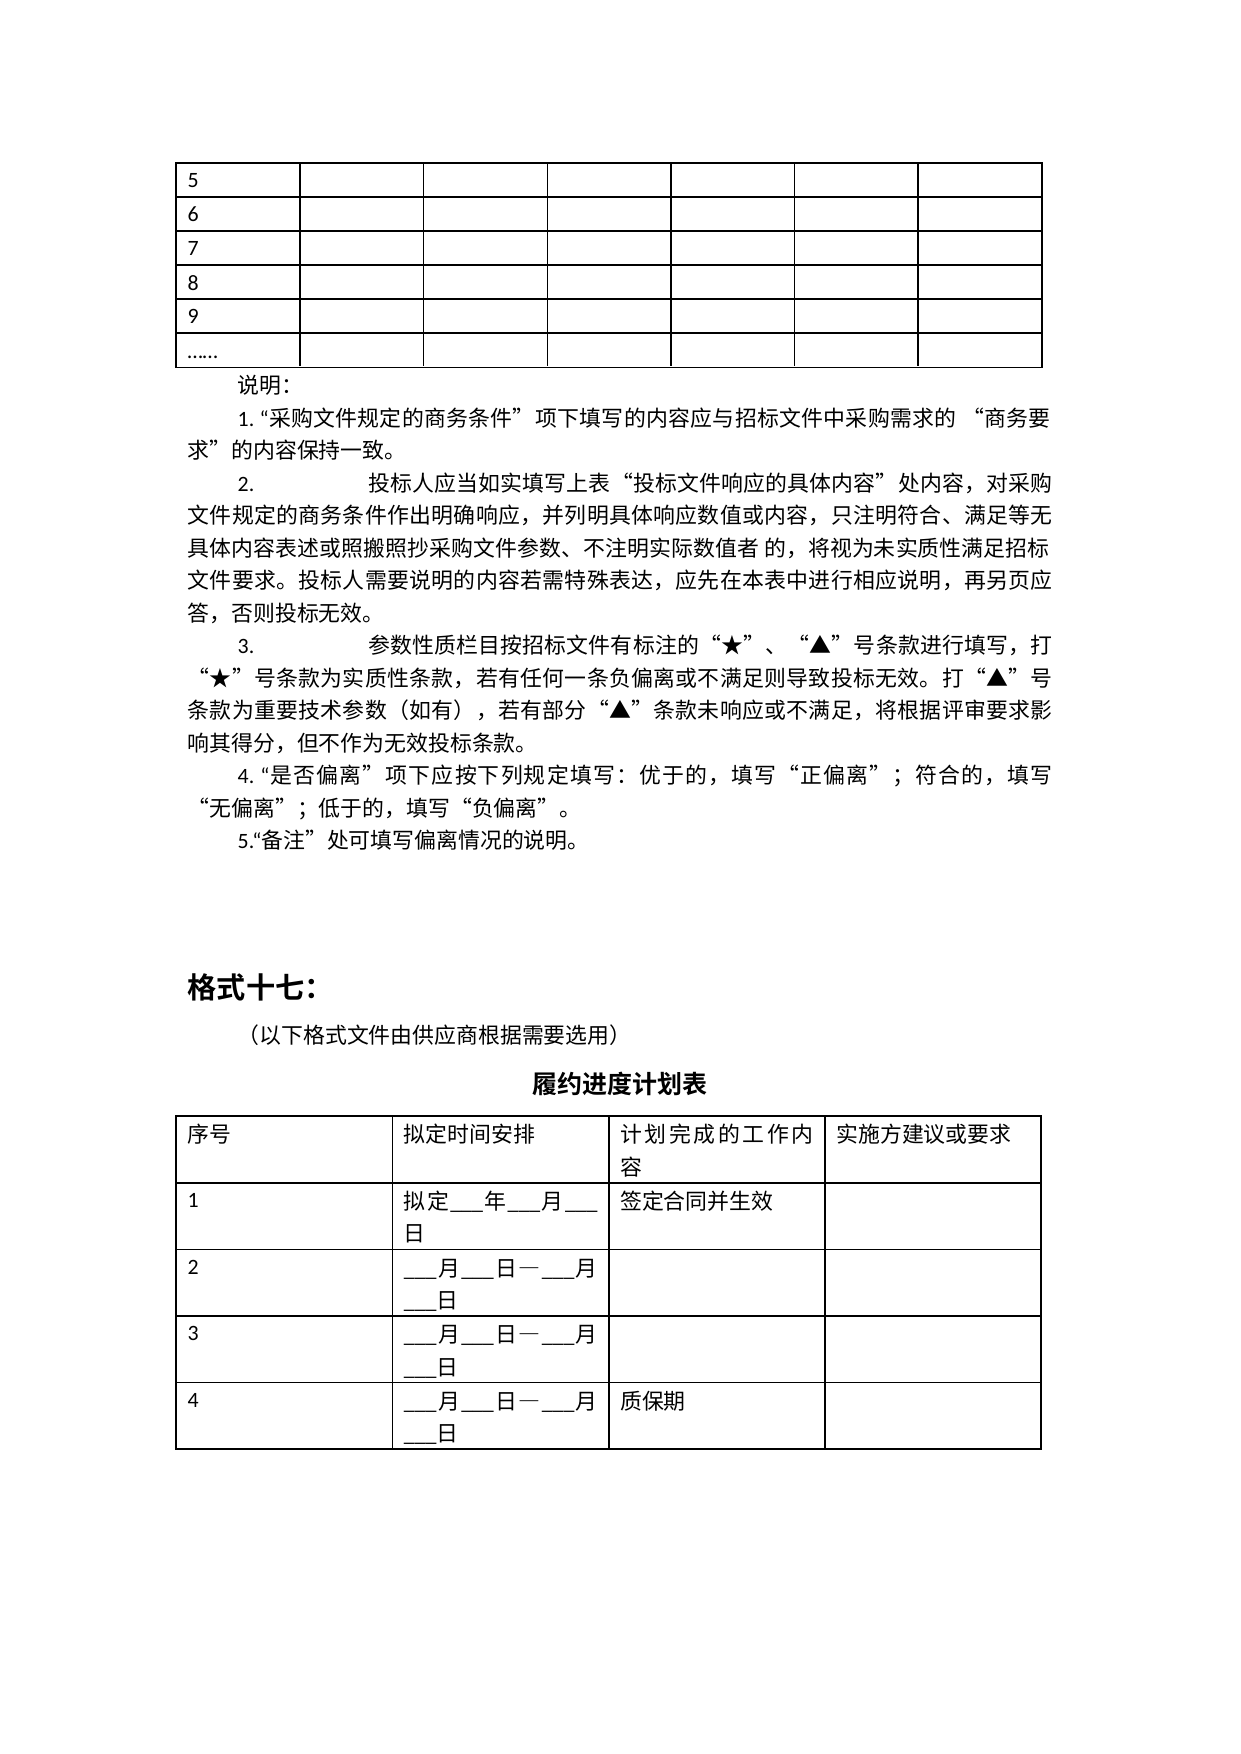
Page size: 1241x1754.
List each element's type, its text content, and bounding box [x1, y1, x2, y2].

table_cell [548, 300, 670, 332]
table_cell [919, 266, 1041, 298]
table_cell 4 [177, 1383, 392, 1448]
text 5.“备注”处可填写偏离情况的说明。 [187, 823, 1053, 855]
text 履约进度计划表 [187, 1050, 1053, 1115]
table_cell 质保期 [610, 1383, 824, 1448]
table_cell [424, 198, 547, 230]
table_header 实施方建议或要求 [826, 1117, 1040, 1182]
table_cell [424, 334, 547, 366]
table_cell [672, 232, 794, 264]
table_cell [610, 1250, 824, 1315]
table_cell [548, 266, 670, 298]
table_cell [919, 164, 1041, 196]
table_cell [919, 232, 1041, 264]
table_cell 3 [177, 1317, 392, 1382]
table_cell [826, 1250, 1040, 1315]
table_cell [424, 266, 547, 298]
table_cell [795, 232, 917, 264]
table_cell [301, 300, 423, 332]
table_cell 9 [177, 300, 299, 332]
table_cell [424, 232, 547, 264]
table_header 计划完成的工作内容 [610, 1117, 824, 1182]
table_cell [919, 334, 1041, 366]
text 说明： [187, 368, 1053, 400]
table_cell [795, 164, 917, 196]
table_cell [826, 1184, 1040, 1248]
table_cell [548, 164, 670, 196]
table_cell ___月___日—___月___日 [393, 1383, 608, 1448]
table_cell ___月___日—___月___日 [393, 1317, 608, 1382]
table_cell [919, 300, 1041, 332]
table_cell [795, 266, 917, 298]
table_cell [301, 198, 423, 230]
table_cell [548, 198, 670, 230]
table_cell [301, 266, 423, 298]
text 2. 投标人应当如实填写上表“投标文件响应的具体内容”处内容，对采购文件规定的商务条件作出明确响应，并列明具体响应数值或内容，只注明符合、满足等无具体内容表述或照搬照抄采购文件参数、不注明实际数值者 的，将视为未实质性满足招标文件要求。投标人需要说明的内容若需特殊表达，应先在本表中进行相应说明，再另页应答，否则投标无效。 [187, 465, 1053, 628]
table_header 拟定时间安排 [393, 1117, 608, 1182]
table_cell [301, 164, 423, 196]
table_cell ___月___日—___月___日 [393, 1250, 608, 1315]
table_header 序号 [177, 1117, 392, 1182]
table_cell [610, 1317, 824, 1382]
table_cell [826, 1317, 1040, 1382]
table_cell [301, 232, 423, 264]
text （以下格式文件由供应商根据需要选用） [187, 1018, 1053, 1050]
table_cell [672, 334, 794, 366]
table_cell [424, 164, 547, 196]
table_cell 拟定___年___月___日 [393, 1184, 608, 1248]
text 格式十七： [187, 953, 1053, 1018]
table_cell 2 [177, 1250, 392, 1315]
table_cell 7 [177, 232, 299, 264]
table_cell [672, 300, 794, 332]
table_cell …… [177, 334, 299, 366]
table_cell 签定合同并生效 [610, 1184, 824, 1248]
table_cell [424, 300, 547, 332]
table_cell [919, 198, 1041, 230]
text 1. “采购文件规定的商务条件”项下填写的内容应与招标文件中采购需求的 “商务要求”的内容保持一致。 [187, 400, 1053, 465]
table_cell [795, 334, 917, 366]
table_cell [795, 300, 917, 332]
table_cell 1 [177, 1184, 392, 1248]
table_cell [548, 232, 670, 264]
table_cell 6 [177, 198, 299, 230]
table_cell [672, 198, 794, 230]
table_cell [548, 334, 670, 366]
table_cell [826, 1383, 1040, 1448]
table_cell [672, 266, 794, 298]
table_cell [301, 334, 423, 366]
text 3. 参数性质栏目按招标文件有标注的“★”、“▲”号条款进行填写，打“★”号条款为实质性条款，若有任何一条负偏离或不满足则导致投标无效。打“▲”号条款为重要技术参数（如有），若有部分“▲”条款未响应或不满足，将根据评审要求影响其得分，但不作为无效投标条款。 [187, 628, 1053, 758]
table_cell [672, 164, 794, 196]
table_cell 5 [177, 164, 299, 196]
table_cell [795, 198, 917, 230]
text 4. “是否偏离”项下应按下列规定填写：优于的，填写“正偏离”；符合的，填写“无偏离”；低于的，填写“负偏离”。 [187, 758, 1053, 823]
table_cell 8 [177, 266, 299, 298]
